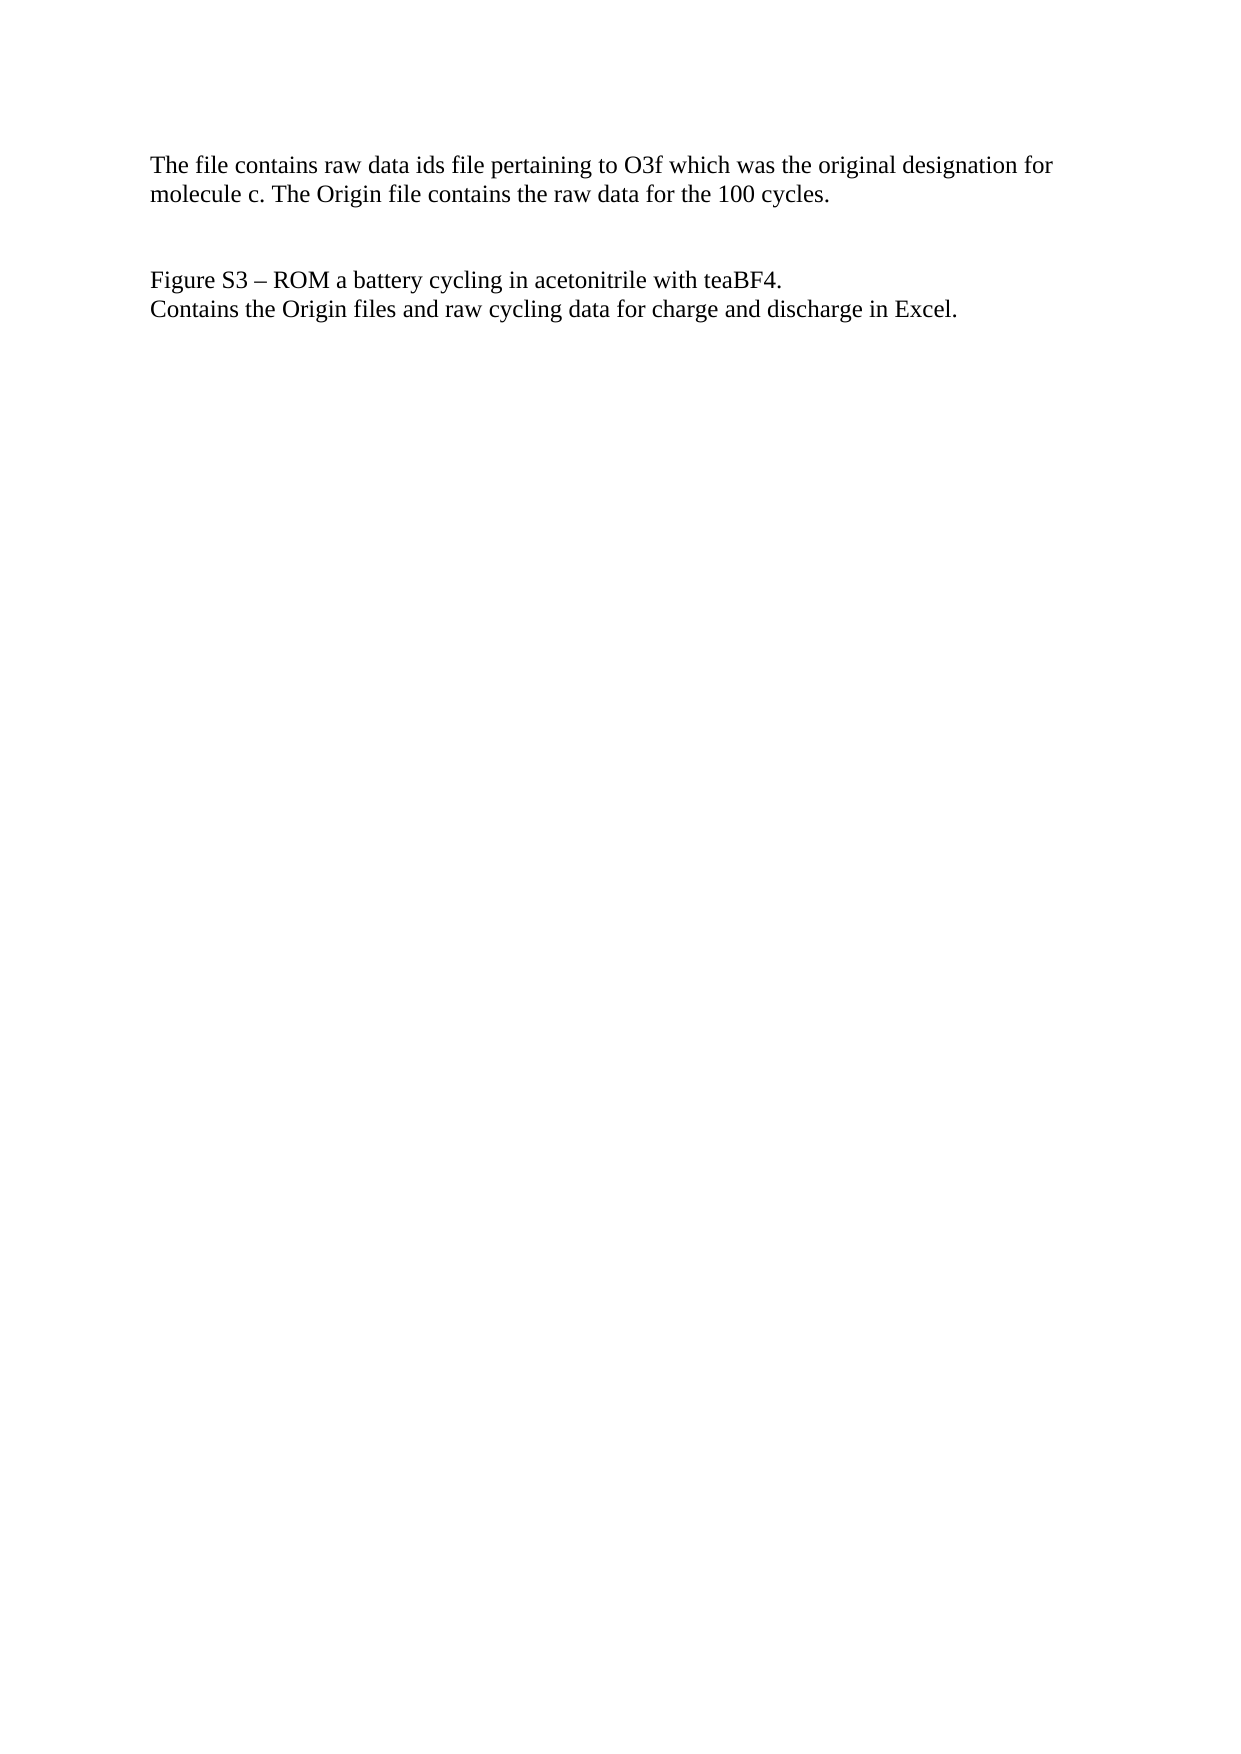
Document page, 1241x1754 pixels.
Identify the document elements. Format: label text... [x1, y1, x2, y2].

text The file contains raw data ids file pertaining to O3f which was the original designation for molecule c. The Origin file contains the raw data for the 100 cycles. [150, 150, 1090, 207]
text Figure S3 – ROM a battery cycling in acetonitrile with teaBF4. [150, 265, 1090, 294]
text Contains the Origin files and raw cycling data for charge and discharge in Excel. [150, 294, 1090, 322]
